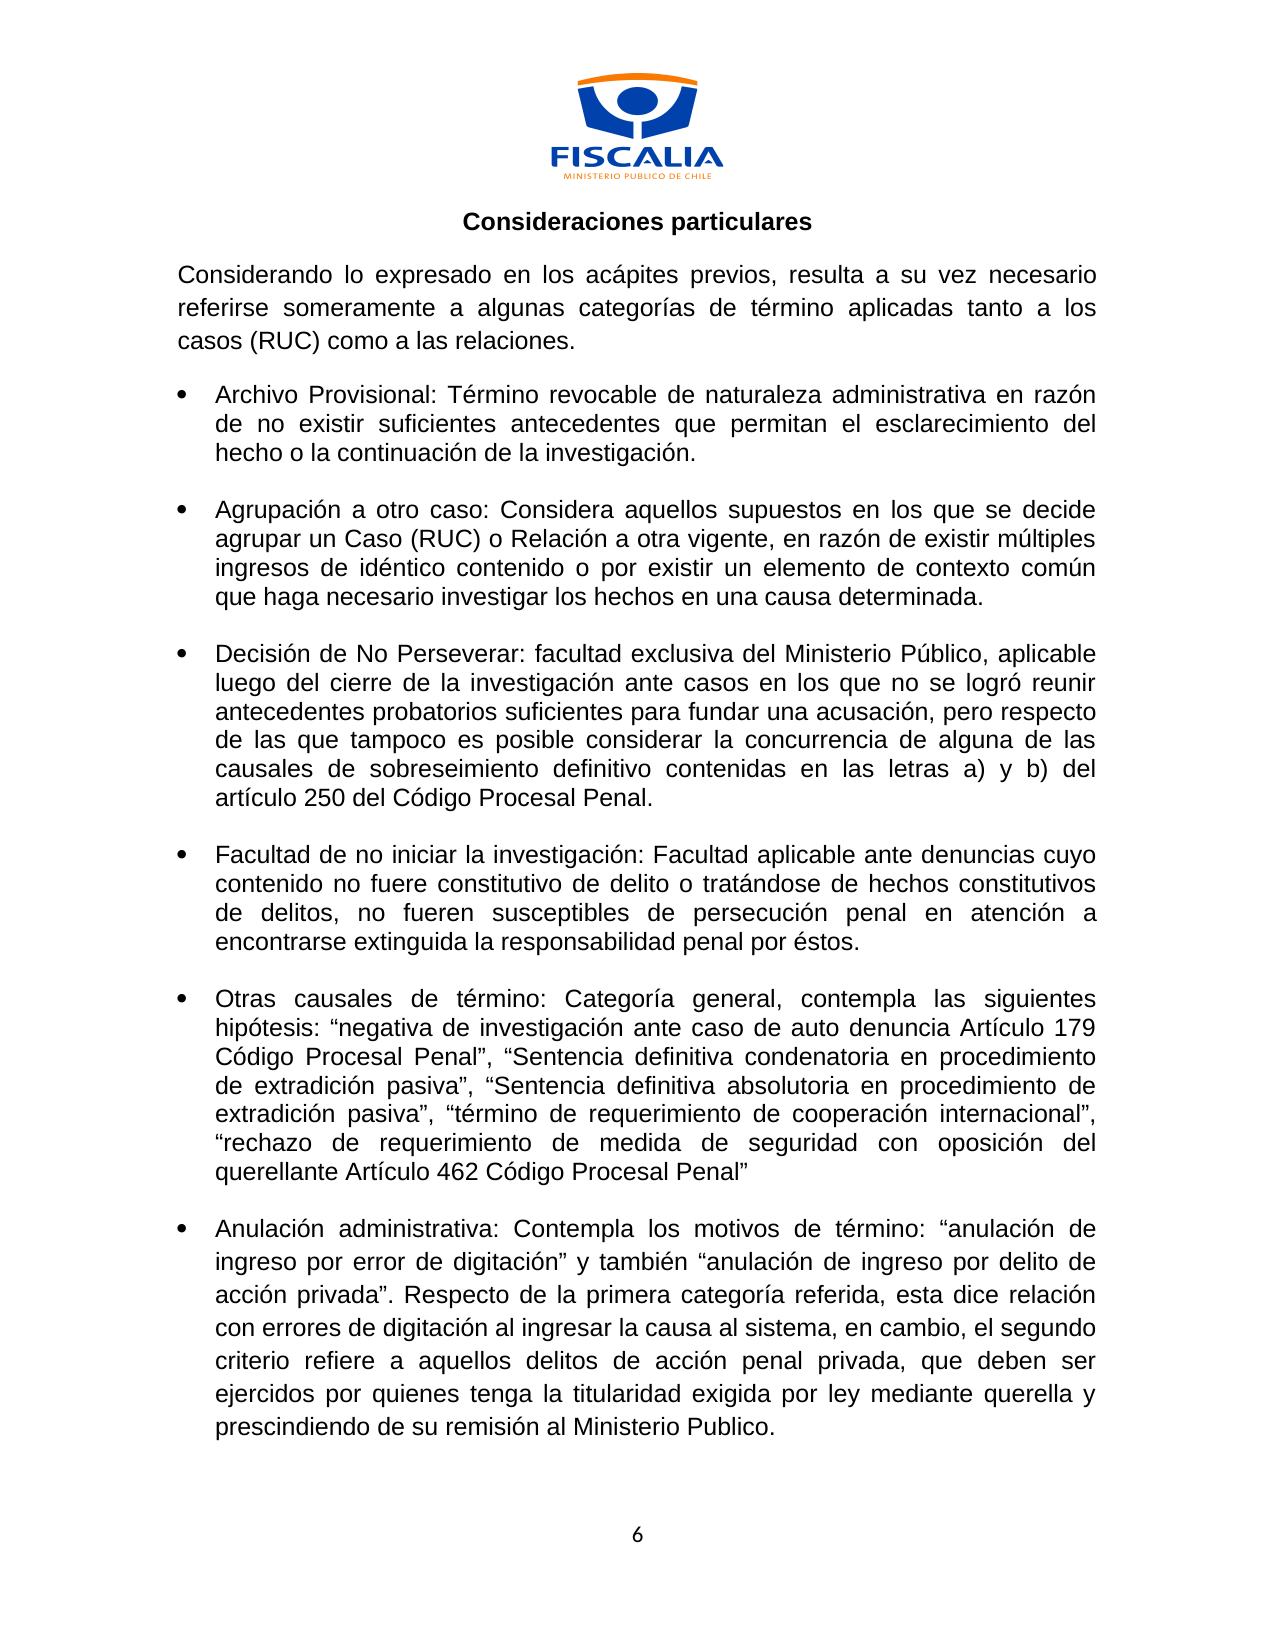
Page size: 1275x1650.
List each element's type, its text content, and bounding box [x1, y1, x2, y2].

list Decisión de No Perseverar: facultad exclusiva del Ministerio Público, aplicable luego del cierre de la investigación ante casos en los que no se logró reunir antecedentes probatorios suficientes para fundar una acusación, pero respecto de las que tampoco es posible considerar la concurrencia de alguna de las causales de sobreseimiento definitivo contenidas en las letras a) y b) del artículo 250 del Código Procesal Penal. [177, 639, 1098, 812]
list Otras causales de término: Categoría general, contempla las siguientes hipótesis: “negativa de investigación ante caso de auto denuncia Artículo 179 Código Procesal Penal”, “Sentencia definitiva condenatoria en procedimiento de extradición pasiva”, “Sentencia definitiva absolutoria en procedimiento de extradición pasiva”, “término de requerimiento de cooperación internacional”, “rechazo de requerimiento de medida de seguridad con oposición del querellante Artículo 462 Código Procesal Penal” [177, 984, 1098, 1186]
text Considerando lo expresado en los acápites previos, resulta a su vez necesario referirse someramente a algunas categorías de término aplicadas tanto a los casos (RUC) como a las relaciones. [177, 260, 1098, 355]
picture [551, 73, 724, 179]
list Facultad de no iniciar la investigación: Facultad aplicable ante denuncias cuyo contenido no fuere constitutivo de delito o tratándose de hechos constitutivos de delitos, no fueren susceptibles de persecución penal en atención a encontrarse extinguida la responsabilidad penal por éstos. [177, 841, 1098, 956]
list Agrupación a otro caso: Considera aquellos supuestos en los que se decide agrupar un Caso (RUC) o Relación a otra vigente, en razón de existir múltiples ingresos de idéntico contenido o por existir un elemento de contexto común que haga necesario investigar los hechos en una causa determinada. [177, 495, 1098, 610]
list Archivo Provisional: Término revocable de naturaleza administrativa en razón de no existir suficientes antecedentes que permitan el esclarecimiento del hecho o la continuación de la investigación. [177, 380, 1098, 467]
text Consideraciones particulares [177, 206, 1098, 235]
list Anulación administrativa: Contempla los motivos de término: “anulación de ingreso por error de digitación” y también “anulación de ingreso por delito de acción privada”. Respecto de la primera categoría referida, esta dice relación con errores de digitación al ingresar la causa al sistema, en cambio, el segundo criterio refiere a aquellos delitos de acción penal privada, que deben ser ejercidos por quienes tenga la titularidad exigida por ley mediante querella y prescindiendo de su remisión al Ministerio Publico. [177, 1214, 1098, 1441]
